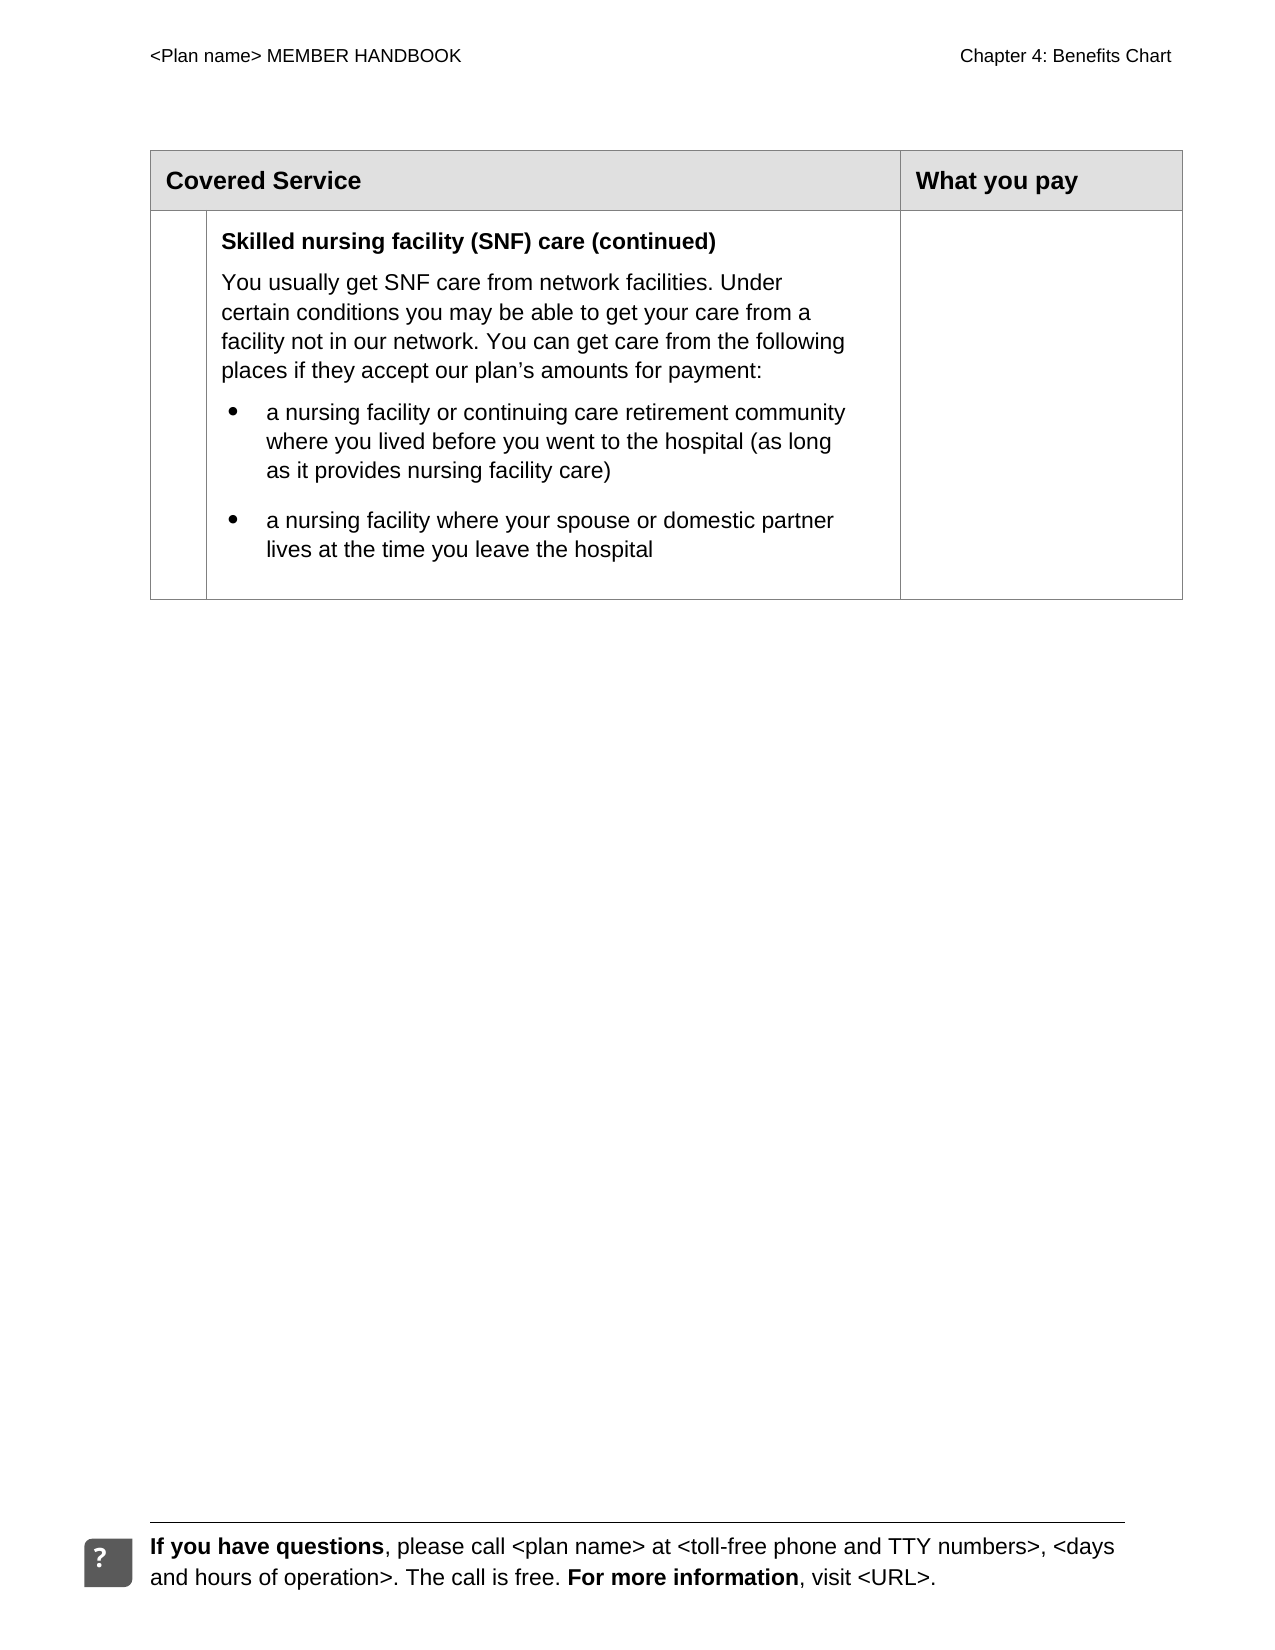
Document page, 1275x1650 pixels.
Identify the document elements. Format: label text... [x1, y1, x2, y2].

table_header What you pay [901, 151, 1182, 210]
table_cell [151, 211, 206, 599]
table_cell Skilled nursing facility (SNF) care (continued) You usually get SNF care from network facilities. Under certain conditions you may be able to get your care from a facility not in our network. You can get care from the following places if they accept our plan’s amounts for payment: a nursing facility or continuing care retirement community where you lived before you went to the hospital (as long as it provides nursing facility care) a nursing facility where your spouse or domestic partner lives at the time you leave the hospital [207, 211, 900, 599]
table_cell [901, 211, 1182, 599]
table_header Covered Service [151, 151, 900, 210]
